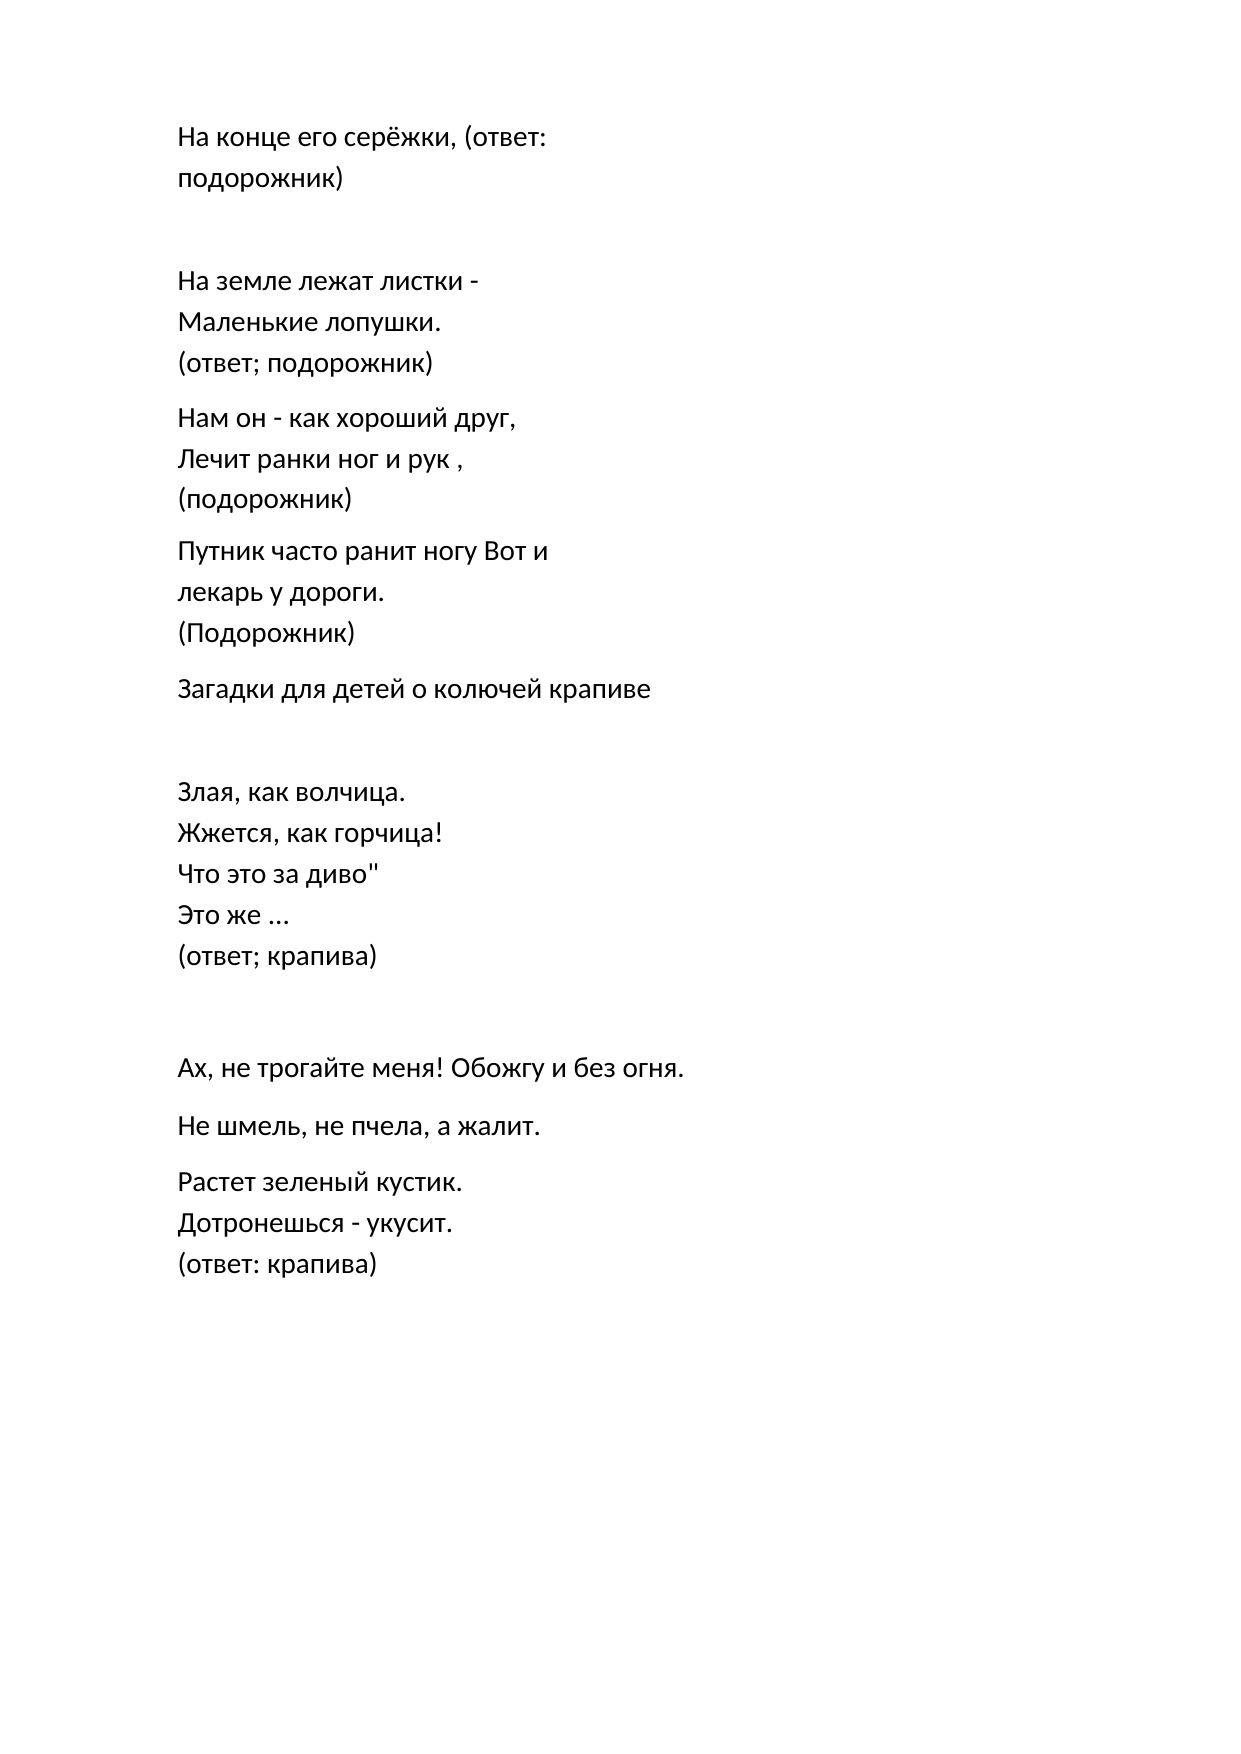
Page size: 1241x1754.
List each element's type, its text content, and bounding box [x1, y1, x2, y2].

text Растет зеленый кустик. Дотронешься - укусит. [177, 1163, 552, 1239]
text Что это за диво" [177, 855, 1152, 891]
text Злая, как волчица. [177, 773, 1152, 809]
text Нам он - как хороший друг, [177, 399, 1152, 434]
text (ответ; подорожник) [177, 344, 1152, 379]
text Лечит ранки ног и рук , [177, 440, 1152, 475]
text Загадки для детей о колючей крапиве [177, 670, 1152, 706]
text (ответ; крапива) [177, 937, 1152, 972]
text На земле лежат листки -Маленькие лопушки. [177, 262, 552, 338]
text (ответ: крапива) [177, 1245, 1152, 1281]
text Это же ... [177, 896, 1152, 931]
text Ах, не трогайте меня! Обожгу и без огня. [177, 1049, 1152, 1084]
text (Подорожник) [177, 614, 1152, 649]
text Не шмель, не пчела, а жалит. [177, 1107, 1152, 1143]
text Путник часто ранит ногу Вот и лекарь у дороги. [177, 532, 552, 609]
text (подорожник) [177, 481, 1152, 516]
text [177, 118, 552, 195]
text Жжется, как горчица! [177, 814, 1152, 849]
